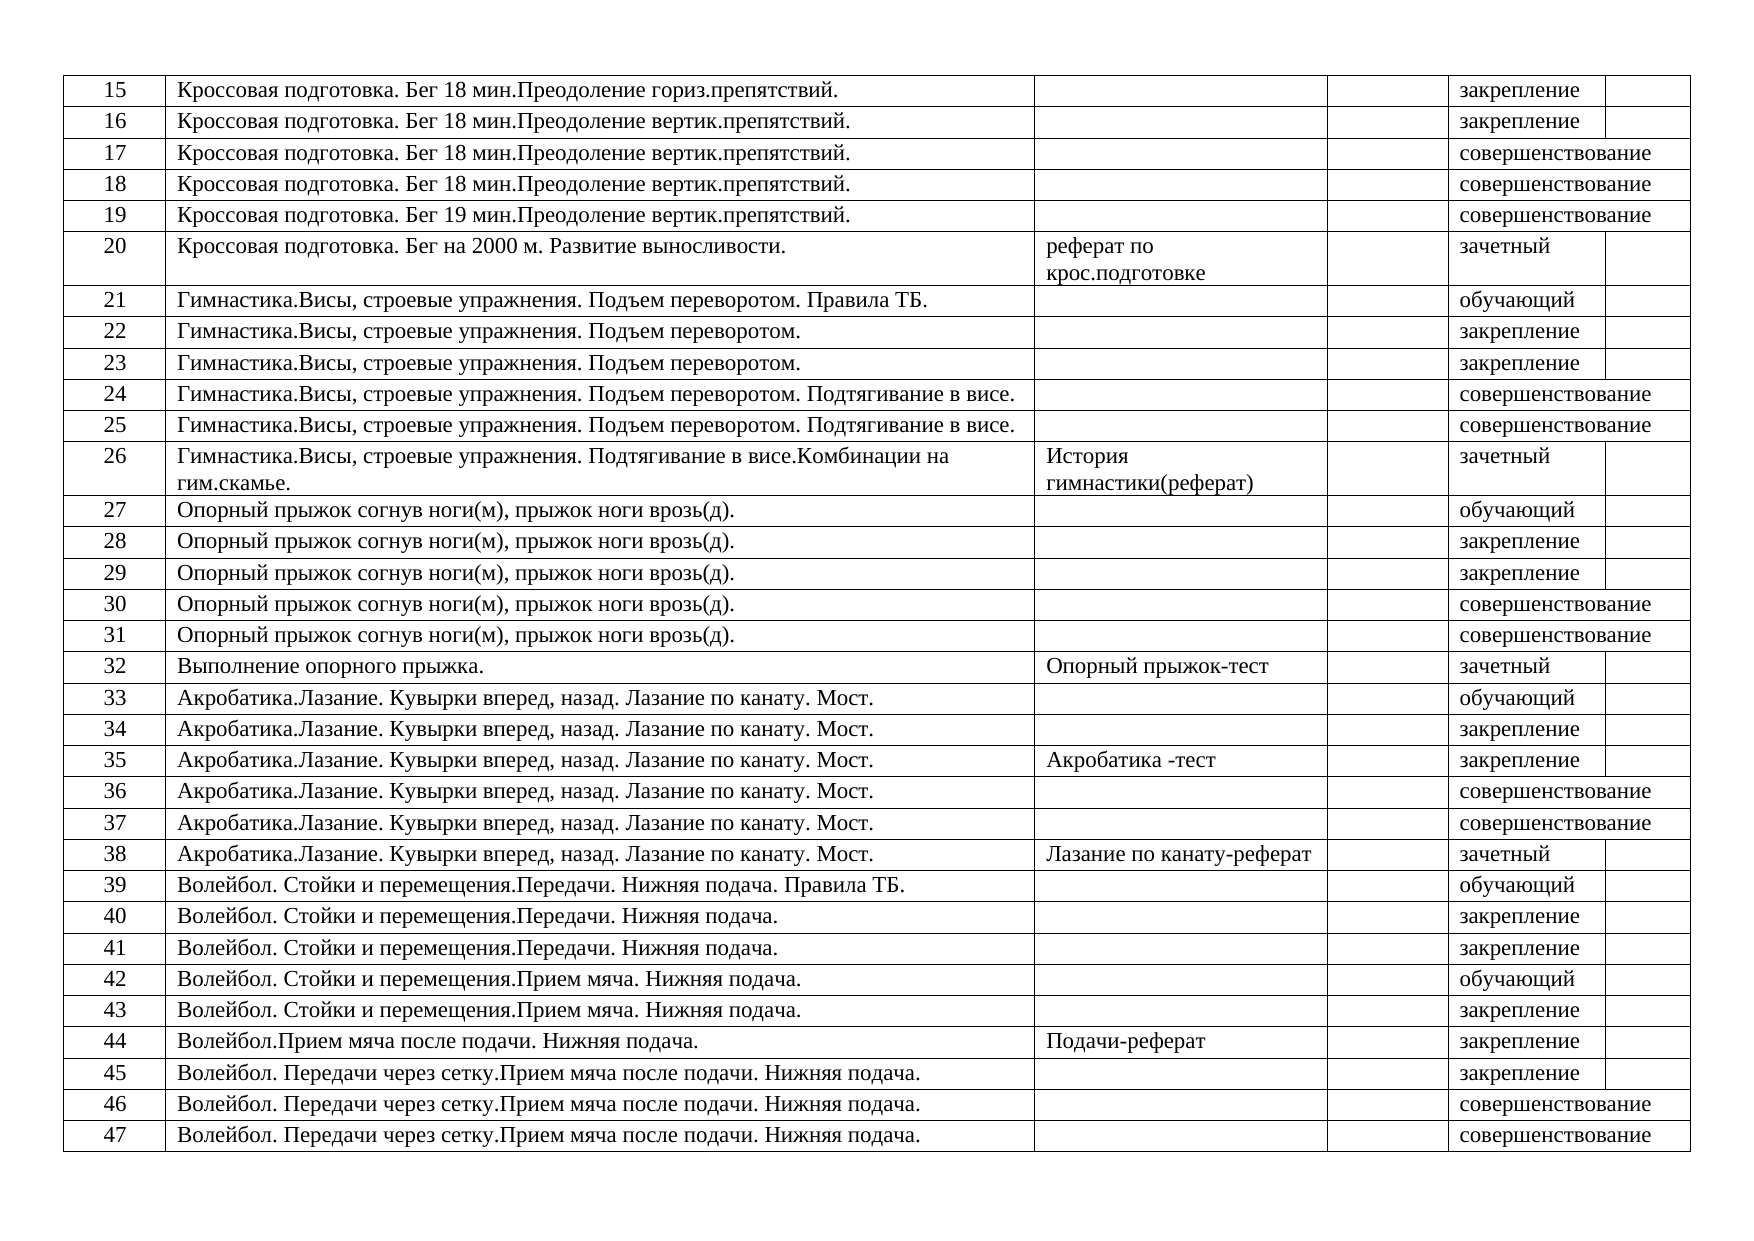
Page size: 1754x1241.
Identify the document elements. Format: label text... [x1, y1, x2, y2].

table_cell [1035, 349, 1327, 379]
table_cell зачетный [1449, 652, 1605, 682]
table_cell [1035, 777, 1327, 807]
table_cell совершенствование [1449, 621, 1690, 651]
table_cell [1035, 934, 1327, 964]
table_cell [1328, 1059, 1448, 1089]
table_cell [1606, 232, 1690, 285]
table_cell Кроссовая подготовка. Бег 18 мин.Преодоление вертик.препятствий. [166, 107, 1034, 137]
table_cell Подачи-реферат [1035, 1027, 1327, 1057]
table_cell обучающий [1449, 871, 1605, 901]
table_cell 42 [64, 965, 165, 995]
table_cell [1328, 349, 1448, 379]
table_cell [1328, 496, 1448, 526]
table_cell Кроссовая подготовка. Бег 19 мин.Преодоление вертик.препятствий. [166, 201, 1034, 231]
table_cell 47 [64, 1121, 165, 1151]
table_cell [1328, 809, 1448, 839]
table_cell [1035, 496, 1327, 526]
table_cell [1035, 1121, 1327, 1151]
table_cell совершенствование [1449, 139, 1690, 169]
table_cell [1328, 380, 1448, 410]
table_cell [1606, 840, 1690, 870]
table_cell Акробатика.Лазание. Кувырки вперед, назад. Лазание по канату. Мост. [166, 684, 1034, 714]
table_cell 38 [64, 840, 165, 870]
table_cell [1328, 684, 1448, 714]
table_cell закрепление [1449, 902, 1605, 932]
table_cell Гимнастика.Висы, строевые упражнения. Подъем переворотом. [166, 317, 1034, 347]
table_cell 19 [64, 201, 165, 231]
table_cell закрепление [1449, 349, 1605, 379]
table_cell [1035, 996, 1327, 1026]
table_cell 46 [64, 1090, 165, 1120]
table_cell [1328, 201, 1448, 231]
table_cell зачетный [1449, 442, 1605, 495]
table_cell [1328, 652, 1448, 682]
table_cell Гимнастика.Висы, строевые упражнения. Подъем переворотом. Правила ТБ. [166, 286, 1034, 316]
table_cell [1035, 684, 1327, 714]
table_cell [1328, 621, 1448, 651]
table_cell 28 [64, 527, 165, 557]
table_cell [1035, 559, 1327, 589]
table_cell 33 [64, 684, 165, 714]
table_cell 18 [64, 170, 165, 200]
table_cell совершенствование [1449, 590, 1690, 620]
table_cell Волейбол. Стойки и перемещения.Прием мяча. Нижняя подача. [166, 965, 1034, 995]
table_cell [1035, 715, 1327, 745]
table_cell 22 [64, 317, 165, 347]
table_cell [1035, 871, 1327, 901]
table_cell [1328, 777, 1448, 807]
table_cell [1606, 286, 1690, 316]
table_cell 29 [64, 559, 165, 589]
table_cell Опорный прыжок-тест [1035, 652, 1327, 682]
table_cell 43 [64, 996, 165, 1026]
table_cell 34 [64, 715, 165, 745]
table_cell [1328, 590, 1448, 620]
table_cell 15 [64, 76, 165, 106]
table_cell [1035, 621, 1327, 651]
table_cell 44 [64, 1027, 165, 1057]
table_cell [1328, 139, 1448, 169]
table_cell совершенствование [1449, 809, 1690, 839]
table_cell Опорный прыжок согнув ноги(м), прыжок ноги врозь(д). [166, 621, 1034, 651]
table_cell Выполнение опорного прыжка. [166, 652, 1034, 682]
table_cell совершенствование [1449, 1090, 1690, 1120]
table_cell Волейбол. Стойки и перемещения.Прием мяча. Нижняя подача. [166, 996, 1034, 1026]
table_cell [1606, 996, 1690, 1026]
table_cell 20 [64, 232, 165, 285]
table_cell обучающий [1449, 684, 1605, 714]
table_cell [1606, 317, 1690, 347]
table_cell 32 [64, 652, 165, 682]
table_cell Волейбол. Передачи через сетку.Прием мяча после подачи. Нижняя подача. [166, 1059, 1034, 1089]
table_cell [1328, 411, 1448, 441]
table_cell совершенствование [1449, 380, 1690, 410]
table_cell 41 [64, 934, 165, 964]
table_cell 25 [64, 411, 165, 441]
table_cell Акробатика.Лазание. Кувырки вперед, назад. Лазание по канату. Мост. [166, 809, 1034, 839]
table_cell [1606, 684, 1690, 714]
table_cell Волейбол.Прием мяча после подачи. Нижняя подача. [166, 1027, 1034, 1057]
table_cell 16 [64, 107, 165, 137]
table_cell [1328, 170, 1448, 200]
table_cell 39 [64, 871, 165, 901]
table_cell Гимнастика.Висы, строевые упражнения. Подъем переворотом. Подтягивание в висе. [166, 380, 1034, 410]
table_cell зачетный [1449, 840, 1605, 870]
table_cell [1606, 871, 1690, 901]
table_cell Опорный прыжок согнув ноги(м), прыжок ноги врозь(д). [166, 496, 1034, 526]
table_cell Кроссовая подготовка. Бег на 2000 м. Развитие выносливости. [166, 232, 1034, 285]
table_cell [1328, 840, 1448, 870]
table_cell [1328, 715, 1448, 745]
table_cell [1606, 1059, 1690, 1089]
table_cell Волейбол. Стойки и перемещения.Передачи. Нижняя подача. [166, 934, 1034, 964]
table_cell реферат по крос.подготовке [1035, 232, 1327, 285]
table_cell [1606, 715, 1690, 745]
table_cell Акробатика.Лазание. Кувырки вперед, назад. Лазание по канату. Мост. [166, 715, 1034, 745]
table_cell [1035, 107, 1327, 137]
table_cell [1328, 746, 1448, 776]
table_cell [1328, 934, 1448, 964]
table_cell совершенствование [1449, 411, 1690, 441]
table_cell закрепление [1449, 1059, 1605, 1089]
table_cell [1328, 442, 1448, 495]
table_cell [1035, 1059, 1327, 1089]
table_cell 45 [64, 1059, 165, 1089]
table_cell [1606, 496, 1690, 526]
table_cell 23 [64, 349, 165, 379]
table_cell 36 [64, 777, 165, 807]
table_cell [1035, 965, 1327, 995]
table_cell Гимнастика.Висы, строевые упражнения. Подтягивание в висе.Комбинации на гим.скамье. [166, 442, 1034, 495]
table_cell [1328, 871, 1448, 901]
table_cell [1606, 349, 1690, 379]
table_cell обучающий [1449, 965, 1605, 995]
table_cell Акробатика.Лазание. Кувырки вперед, назад. Лазание по канату. Мост. [166, 777, 1034, 807]
table_cell закрепление [1449, 1027, 1605, 1057]
table_cell [1035, 411, 1327, 441]
table_cell [1606, 902, 1690, 932]
table_cell [1606, 934, 1690, 964]
table_cell [1035, 527, 1327, 557]
table_cell [1328, 232, 1448, 285]
table_cell Акробатика.Лазание. Кувырки вперед, назад. Лазание по канату. Мост. [166, 840, 1034, 870]
table_cell Гимнастика.Висы, строевые упражнения. Подъем переворотом. Подтягивание в висе. [166, 411, 1034, 441]
table_cell закрепление [1449, 527, 1605, 557]
table_cell [1606, 527, 1690, 557]
table_cell [1328, 965, 1448, 995]
table_cell [1328, 286, 1448, 316]
table_cell История гимнастики(реферат) [1035, 442, 1327, 495]
table_cell совершенствование [1449, 201, 1690, 231]
table_cell [1035, 317, 1327, 347]
table_cell [1035, 286, 1327, 316]
table_cell [1035, 380, 1327, 410]
table_cell [1035, 1090, 1327, 1120]
table_cell Лазание по канату-реферат [1035, 840, 1327, 870]
table_cell [1035, 809, 1327, 839]
table_cell [1035, 170, 1327, 200]
table_cell Акробатика.Лазание. Кувырки вперед, назад. Лазание по канату. Мост. [166, 746, 1034, 776]
table_cell закрепление [1449, 715, 1605, 745]
table_cell обучающий [1449, 496, 1605, 526]
table_cell 37 [64, 809, 165, 839]
table_cell [1606, 107, 1690, 137]
table_cell Кроссовая подготовка. Бег 18 мин.Преодоление вертик.препятствий. [166, 139, 1034, 169]
table_cell [1328, 76, 1448, 106]
table_cell закрепление [1449, 76, 1605, 106]
table_cell [1328, 527, 1448, 557]
table_cell закрепление [1449, 317, 1605, 347]
table_cell закрепление [1449, 996, 1605, 1026]
table_cell [1035, 76, 1327, 106]
table_cell [1606, 1027, 1690, 1057]
table_cell Опорный прыжок согнув ноги(м), прыжок ноги врозь(д). [166, 590, 1034, 620]
table_cell Акробатика -тест [1035, 746, 1327, 776]
table_cell 30 [64, 590, 165, 620]
table_cell 26 [64, 442, 165, 495]
table_cell Кроссовая подготовка. Бег 18 мин.Преодоление гориз.препятствий. [166, 76, 1034, 106]
table_cell [1606, 442, 1690, 495]
table_cell совершенствование [1449, 170, 1690, 200]
table_cell 21 [64, 286, 165, 316]
table_cell [1606, 746, 1690, 776]
table_cell 31 [64, 621, 165, 651]
table_cell совершенствование [1449, 777, 1690, 807]
table_cell [1035, 201, 1327, 231]
table_cell [1328, 902, 1448, 932]
table_cell Волейбол. Передачи через сетку.Прием мяча после подачи. Нижняя подача. [166, 1090, 1034, 1120]
table_cell [1328, 1090, 1448, 1120]
table_cell [1035, 590, 1327, 620]
table_cell Опорный прыжок согнув ноги(м), прыжок ноги врозь(д). [166, 527, 1034, 557]
table_cell обучающий [1449, 286, 1605, 316]
table_cell 40 [64, 902, 165, 932]
table_cell закрепление [1449, 559, 1605, 589]
table_cell Волейбол. Стойки и перемещения.Передачи. Нижняя подача. [166, 902, 1034, 932]
table_cell [1328, 1121, 1448, 1151]
table_cell 17 [64, 139, 165, 169]
table_cell [1328, 1027, 1448, 1057]
table_cell Волейбол. Передачи через сетку.Прием мяча после подачи. Нижняя подача. [166, 1121, 1034, 1151]
table_cell Кроссовая подготовка. Бег 18 мин.Преодоление вертик.препятствий. [166, 170, 1034, 200]
table_cell [1328, 996, 1448, 1026]
table_cell 24 [64, 380, 165, 410]
table_cell Волейбол. Стойки и перемещения.Передачи. Нижняя подача. Правила ТБ. [166, 871, 1034, 901]
table_cell зачетный [1449, 232, 1605, 285]
table_cell [1606, 559, 1690, 589]
table_cell закрепление [1449, 746, 1605, 776]
table_cell [1328, 317, 1448, 347]
table_cell [1328, 559, 1448, 589]
table_cell совершенствование [1449, 1121, 1690, 1151]
table_cell 27 [64, 496, 165, 526]
table_cell [1035, 139, 1327, 169]
table_cell [1328, 107, 1448, 137]
table_cell [1606, 76, 1690, 106]
table_cell [1606, 652, 1690, 682]
table_cell закрепление [1449, 934, 1605, 964]
table_cell [1606, 965, 1690, 995]
table_cell [1035, 902, 1327, 932]
table_cell закрепление [1449, 107, 1605, 137]
table_cell Гимнастика.Висы, строевые упражнения. Подъем переворотом. [166, 349, 1034, 379]
table_cell 35 [64, 746, 165, 776]
table_cell Опорный прыжок согнув ноги(м), прыжок ноги врозь(д). [166, 559, 1034, 589]
